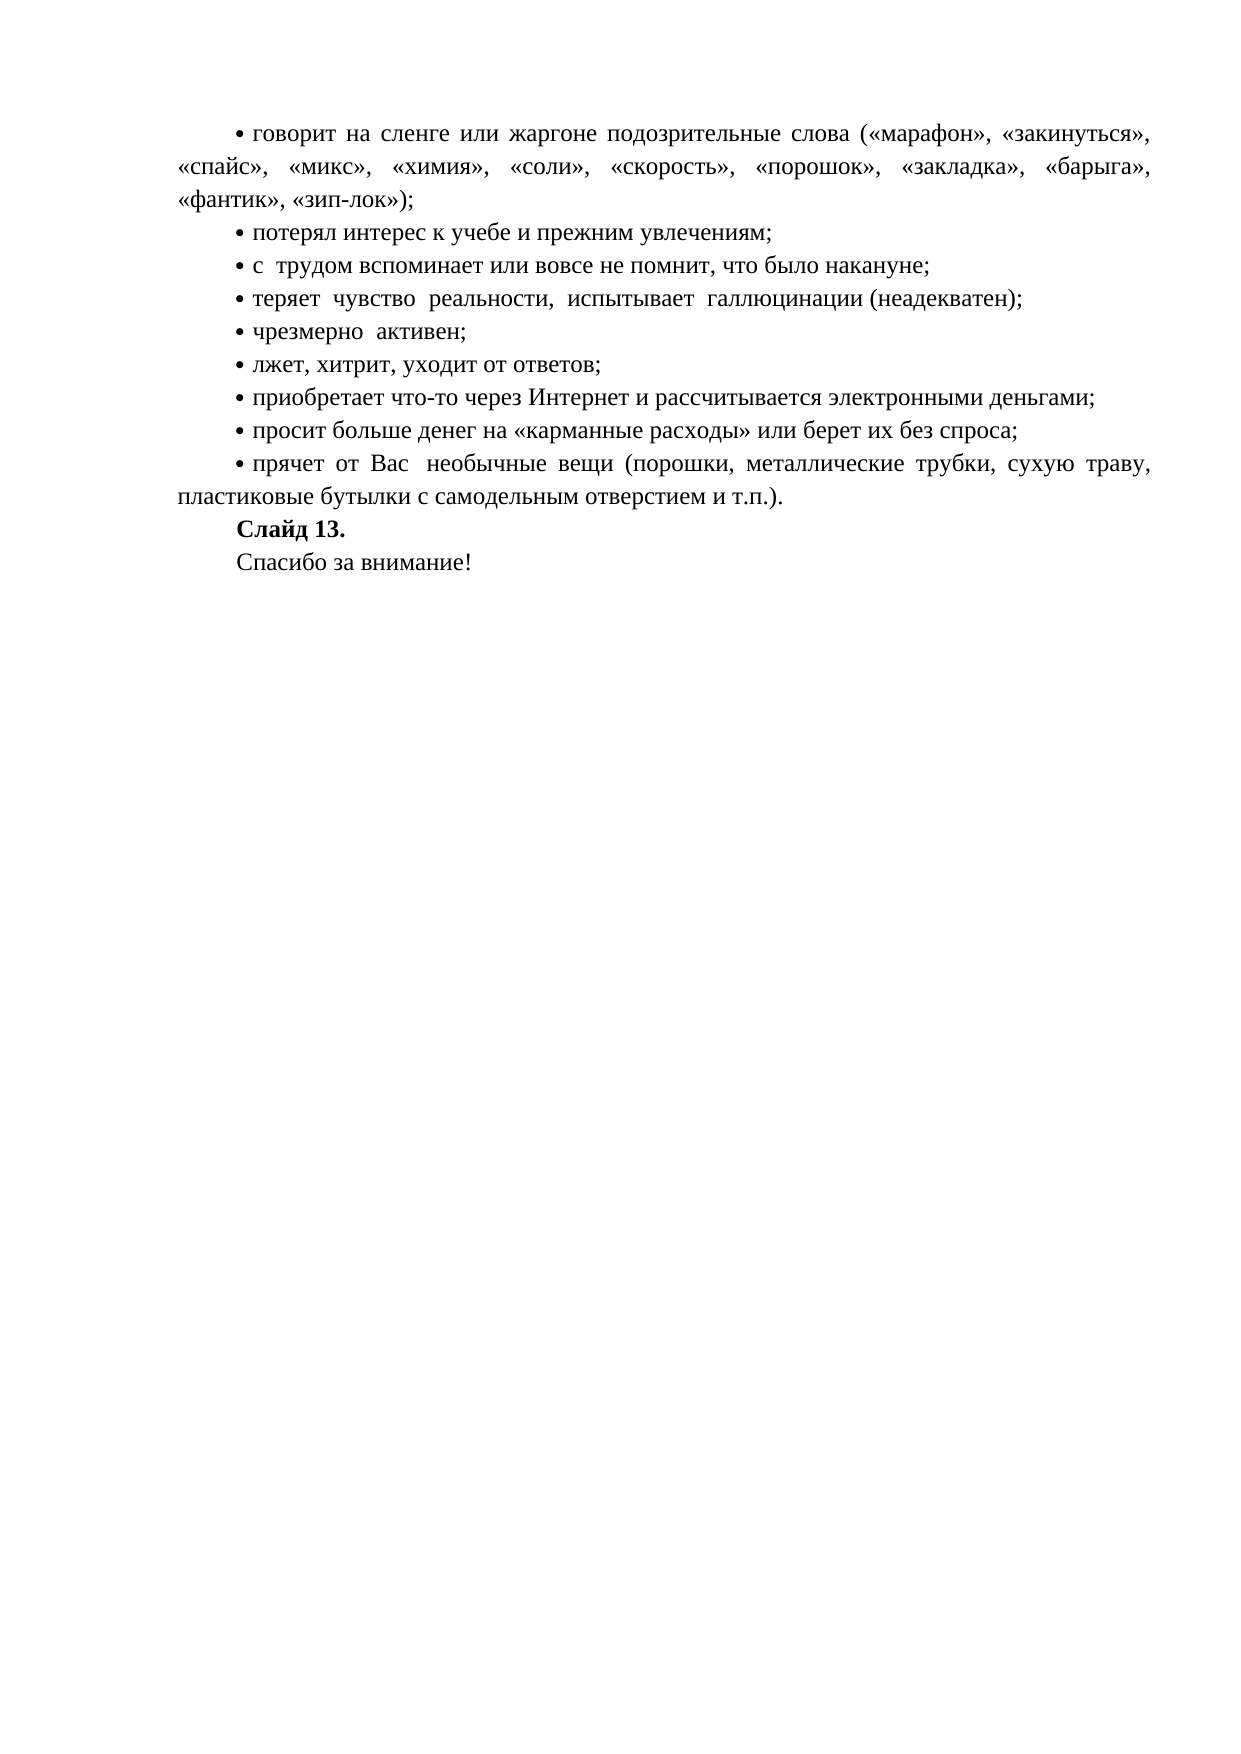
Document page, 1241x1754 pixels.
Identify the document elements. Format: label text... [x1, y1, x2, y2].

list потерял интерес к учебе и прежним увлечениям; [177, 217, 1152, 246]
list чрезмерно активен; [177, 316, 1152, 345]
text Слайд 13. [177, 514, 1152, 543]
list лжет, хитрит, уходит от ответов; [177, 349, 1152, 378]
list просит больше денег на «карманные расходы» или берет их без спроса; [177, 415, 1152, 444]
list прячет от Вас необычные вещи (порошки, металлические трубки, сухую траву, пластиковые бутылки с самодельным отверстием и т.п.). [177, 448, 1152, 510]
list говорит на сленге или жаргоне подозрительные слова («марафон», «закинуться», «спайс», «микс», «химия», «соли», «скорость», «порошок», «закладка», «барыга», «фантик», «зип-лок»); [177, 118, 1152, 213]
list приобретает что-то через Интернет и рассчитывается электронными деньгами; [177, 382, 1152, 411]
text Спасибо за внимание! [177, 547, 1152, 576]
list с трудом вспоминает или вовсе не помнит, что было накануне; [177, 250, 1152, 279]
list теряет чувство реальности, испытывает галлюцинации (неадекватен); [177, 283, 1152, 312]
